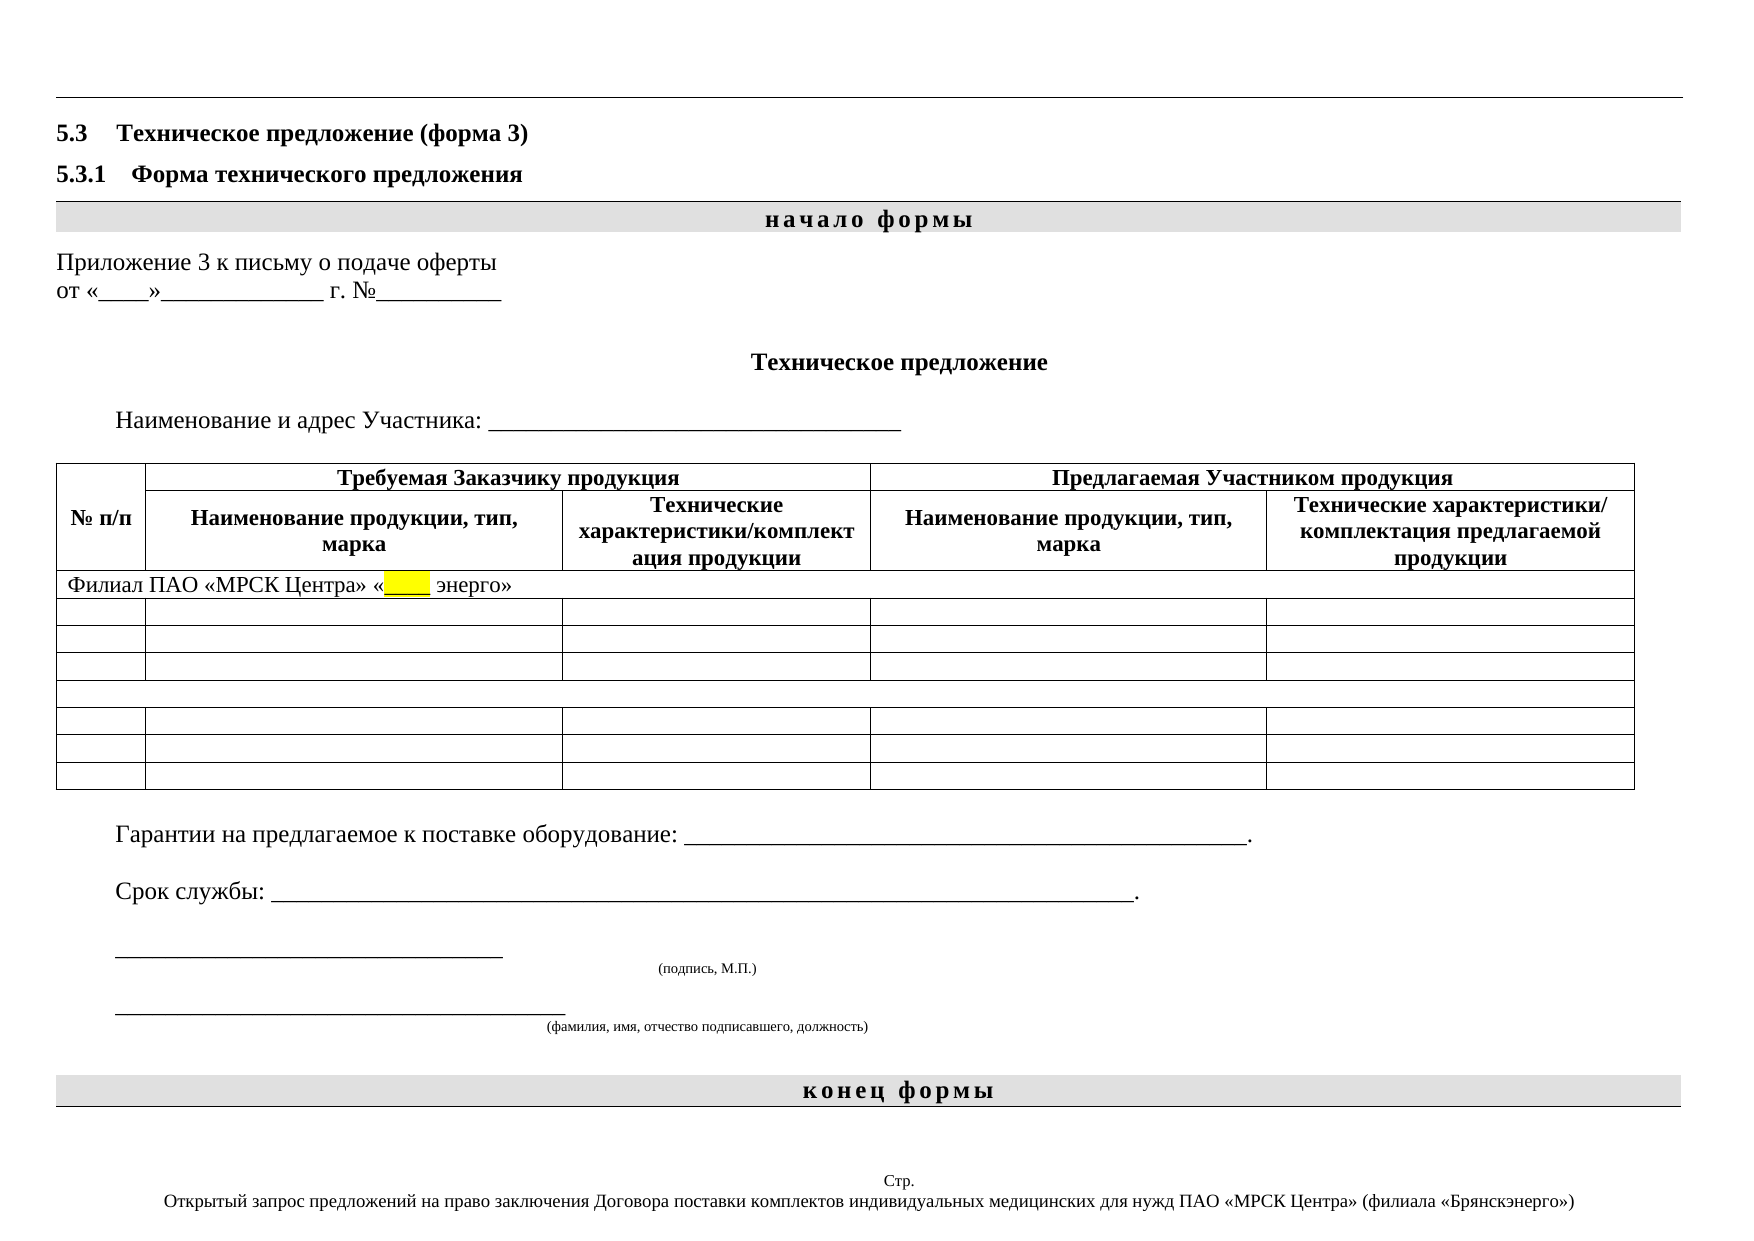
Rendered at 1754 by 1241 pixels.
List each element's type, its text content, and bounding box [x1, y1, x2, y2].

table_cell [871, 626, 1266, 652]
table_cell Технические характеристики/ комплектация предлагаемой продукции [1267, 491, 1634, 570]
table_cell [146, 708, 562, 734]
table_cell Наименование продукции, тип, марка [146, 491, 562, 570]
table_cell [1267, 735, 1634, 762]
text (фамилия, имя, отчество подписавшего, должность) [56, 1018, 1299, 1047]
table_cell Филиал ПАО «МРСК Центра» «____ энерго» [57, 571, 384, 597]
table_cell [1267, 626, 1634, 652]
table_cell [1267, 708, 1634, 734]
table_cell [871, 653, 1266, 679]
table_cell [563, 763, 870, 789]
table_cell Филиал ПАО «МРСК Центра» «____ энерго» [430, 571, 1634, 597]
table_cell [57, 681, 1634, 707]
table_cell [1267, 763, 1634, 789]
table_cell [1267, 653, 1634, 679]
table_cell [146, 599, 562, 625]
table_cell [57, 708, 145, 734]
table_cell [57, 763, 145, 789]
text ____________________________________ [56, 989, 1683, 1018]
table_cell [563, 599, 870, 625]
text (подпись, М.П.) [56, 960, 1299, 989]
subtitle Техническое предложение (форма 3) [56, 118, 1683, 147]
table_cell [57, 626, 145, 652]
table_header № п/п [57, 464, 145, 570]
table_cell [57, 653, 145, 679]
table_cell [146, 653, 562, 679]
text конец формы [56, 1075, 1681, 1106]
text Приложение 3 к письму о подаче оферты от «____»_____________ г. №__________ [56, 247, 1683, 304]
text _______________________________ [56, 932, 1683, 960]
table_cell [146, 735, 562, 762]
table_header Требуемая Заказчику продукция [146, 464, 870, 490]
text Техническое предложение [56, 347, 1683, 376]
table_cell Наименование продукции, тип, марка [871, 491, 1266, 570]
table_cell [871, 708, 1266, 734]
subtitle Форма технического предложения [56, 159, 1683, 188]
table_cell [1267, 599, 1634, 625]
table_cell [871, 763, 1266, 789]
table_cell [563, 626, 870, 652]
table_cell [871, 599, 1266, 625]
table_cell Технические характеристики/комплектация продукции [563, 491, 870, 570]
table_cell [57, 599, 145, 625]
table_cell [563, 735, 870, 762]
text начало формы [56, 202, 1681, 232]
table_cell [563, 653, 870, 679]
table_header Предлагаемая Участником продукция [871, 464, 1634, 490]
text Гарантии на предлагаемое к поставке оборудование: _____________________________________________. [56, 819, 1683, 848]
table_cell [146, 626, 562, 652]
text Наименование и адрес Участника: _________________________________ [56, 405, 1683, 434]
table_cell [146, 763, 562, 789]
text Срок службы: _____________________________________________________________________. [56, 876, 1683, 905]
table_cell [563, 708, 870, 734]
table_cell [57, 735, 145, 762]
table_cell [871, 735, 1266, 762]
